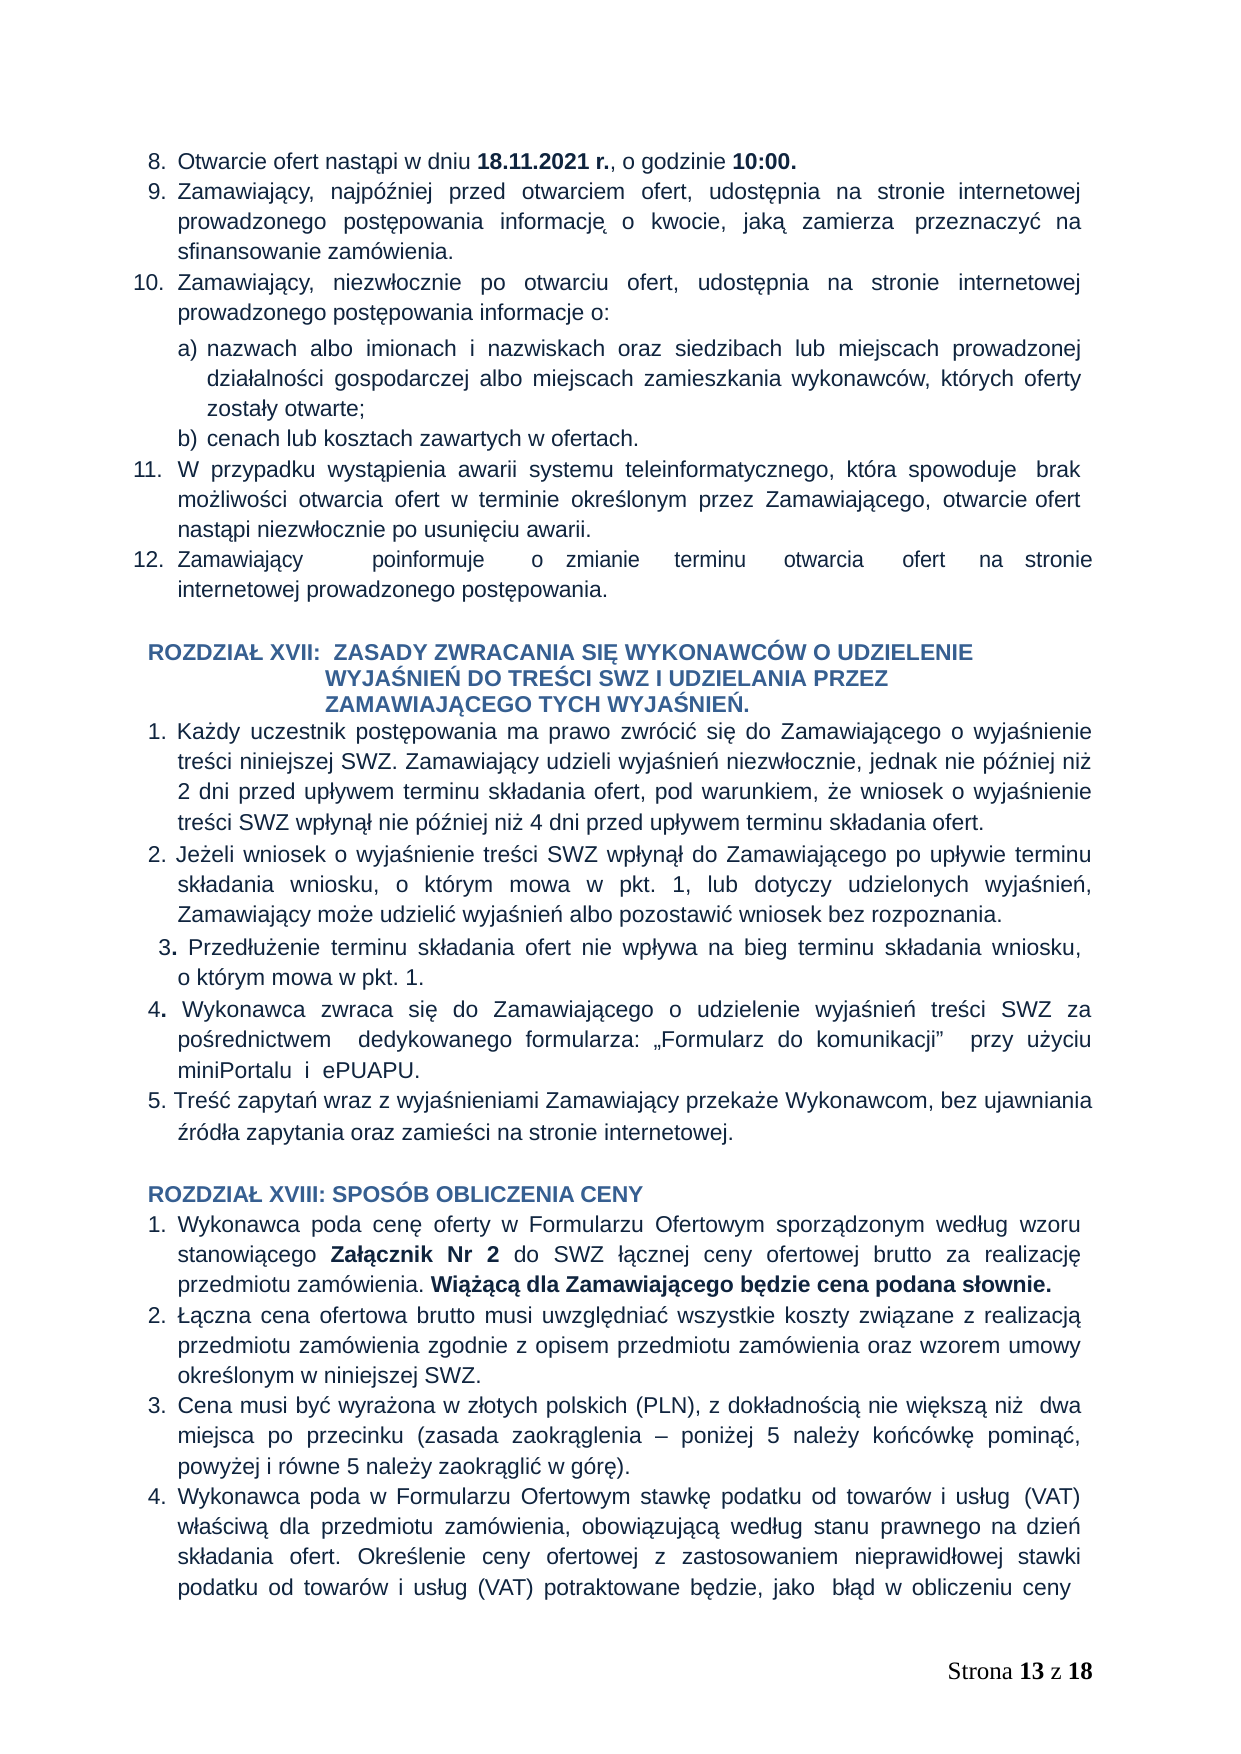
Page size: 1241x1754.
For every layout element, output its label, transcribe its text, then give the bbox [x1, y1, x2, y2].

list Otwarcie ofert nastąpi w dniu 18.11.2021 r., o godzinie 10:00. [148, 148, 1081, 174]
list Cena musi być wyrażona w złotych polskich (PLN), z dokładnością nie większą niż dwa miejsca po przecinku (zasada zaokrąglenia – poniżej 5 należy końcówkę pominąć, powyżej i równe 5 należy zaokrąglić w górę). [148, 1392, 1081, 1479]
list Wykonawca poda cenę oferty w Formularzu Ofertowym sporządzonym według wzoru stanowiącego Załącznik Nr 2 do SWZ łącznej ceny ofertowej brutto za realizację przedmiotu zamówienia. Wiążącą dla Zamawiającego będzie cena podana słownie. [148, 1211, 1081, 1298]
list Łączna cena ofertowa brutto musi uwzględniać wszystkie koszty związane z realizacją przedmiotu zamówienia zgodnie z opisem przedmiotu zamówienia oraz wzorem umowy określonym w niniejszej SWZ. [148, 1302, 1081, 1388]
text ROZDZIAŁ XVII: ZASADY ZWRACANIA SIĘ WYKONAWCÓW O UDZIELENIE WYJAŚNIEŃ DO TREŚCI SWZ I UDZIELANIA PRZEZ ZAMAWIAJĄCEGO TYCH WYJAŚNIEŃ. [148, 639, 1093, 718]
text 1. Każdy uczestnik postępowania ma prawo zwrócić się do Zamawiającego o wyjaśnienie treści niniejszej SWZ. Zamawiający udzieli wyjaśnień niezwłocznie, jednak nie później niż 2 dni przed upływem terminu składania ofert, pod warunkiem, że wniosek o wyjaśnienie treści SWZ wpłynął nie później niż 4 dni przed upływem terminu składania ofert. [148, 718, 1093, 835]
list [148, 1483, 1081, 1600]
list Zamawiający, najpóźniej przed otwarciem ofert, udostępnia na stronie internetowej prowadzonego postępowania informację o kwocie, jaką zamierza przeznaczyć na sfinansowanie zamówienia. [148, 178, 1081, 264]
text 2. Jeżeli wniosek o wyjaśnienie treści SWZ wpłynął do Zamawiającego po upływie terminu składania wniosku, o którym mowa w pkt. 1, lub dotyczy udzielonych wyjaśnień, Zamawiający może udzielić wyjaśnień albo pozostawić wniosek bez rozpoznania. [148, 841, 1093, 928]
list Zamawiający poinformuje o zmianie terminu otwarcia ofert na stronie internetowej prowadzonego postępowania. [133, 546, 1093, 603]
text ROZDZIAŁ XVIII: SPOSÓB OBLICZENIA CENY [148, 1181, 1076, 1207]
list nazwach albo imionach i nazwiskach oraz siedzibach lub miejscach prowadzonej działalności gospodarczej albo miejscach zamieszkania wykonawców, których oferty zostały otwarte; [177, 335, 1081, 421]
list cenach lub kosztach zawartych w ofertach. [177, 425, 1081, 452]
list Zamawiający, niezwłocznie po otwarciu ofert, udostępnia na stronie internetowej prowadzonego postępowania informacje o: [133, 268, 1081, 325]
text 5. Treść zapytań wraz z wyjaśnieniami Zamawiający przekaże Wykonawcom, bez ujawniania źródła zapytania oraz zamieści na stronie internetowej. [148, 1087, 1093, 1146]
list W przypadku wystąpienia awarii systemu teleinformatycznego, która spowoduje brak możliwości otwarcia ofert w terminie określonym przez Zamawiającego, otwarcie ofert nastąpi niezwłocznie po usunięciu awarii. [133, 456, 1081, 542]
text 3. Przedłużenie terminu składania ofert nie wpływa na bieg terminu składania wniosku, o którym mowa w pkt. 1. [148, 934, 1093, 990]
text 4. Wykonawca zwraca się do Zamawiającego o udzielenie wyjaśnień treści SWZ za pośrednictwem dedykowanego formularza: „Formularz do komunikacji” przy użyciu miniPortalu i ePUAPU. [148, 996, 1093, 1083]
